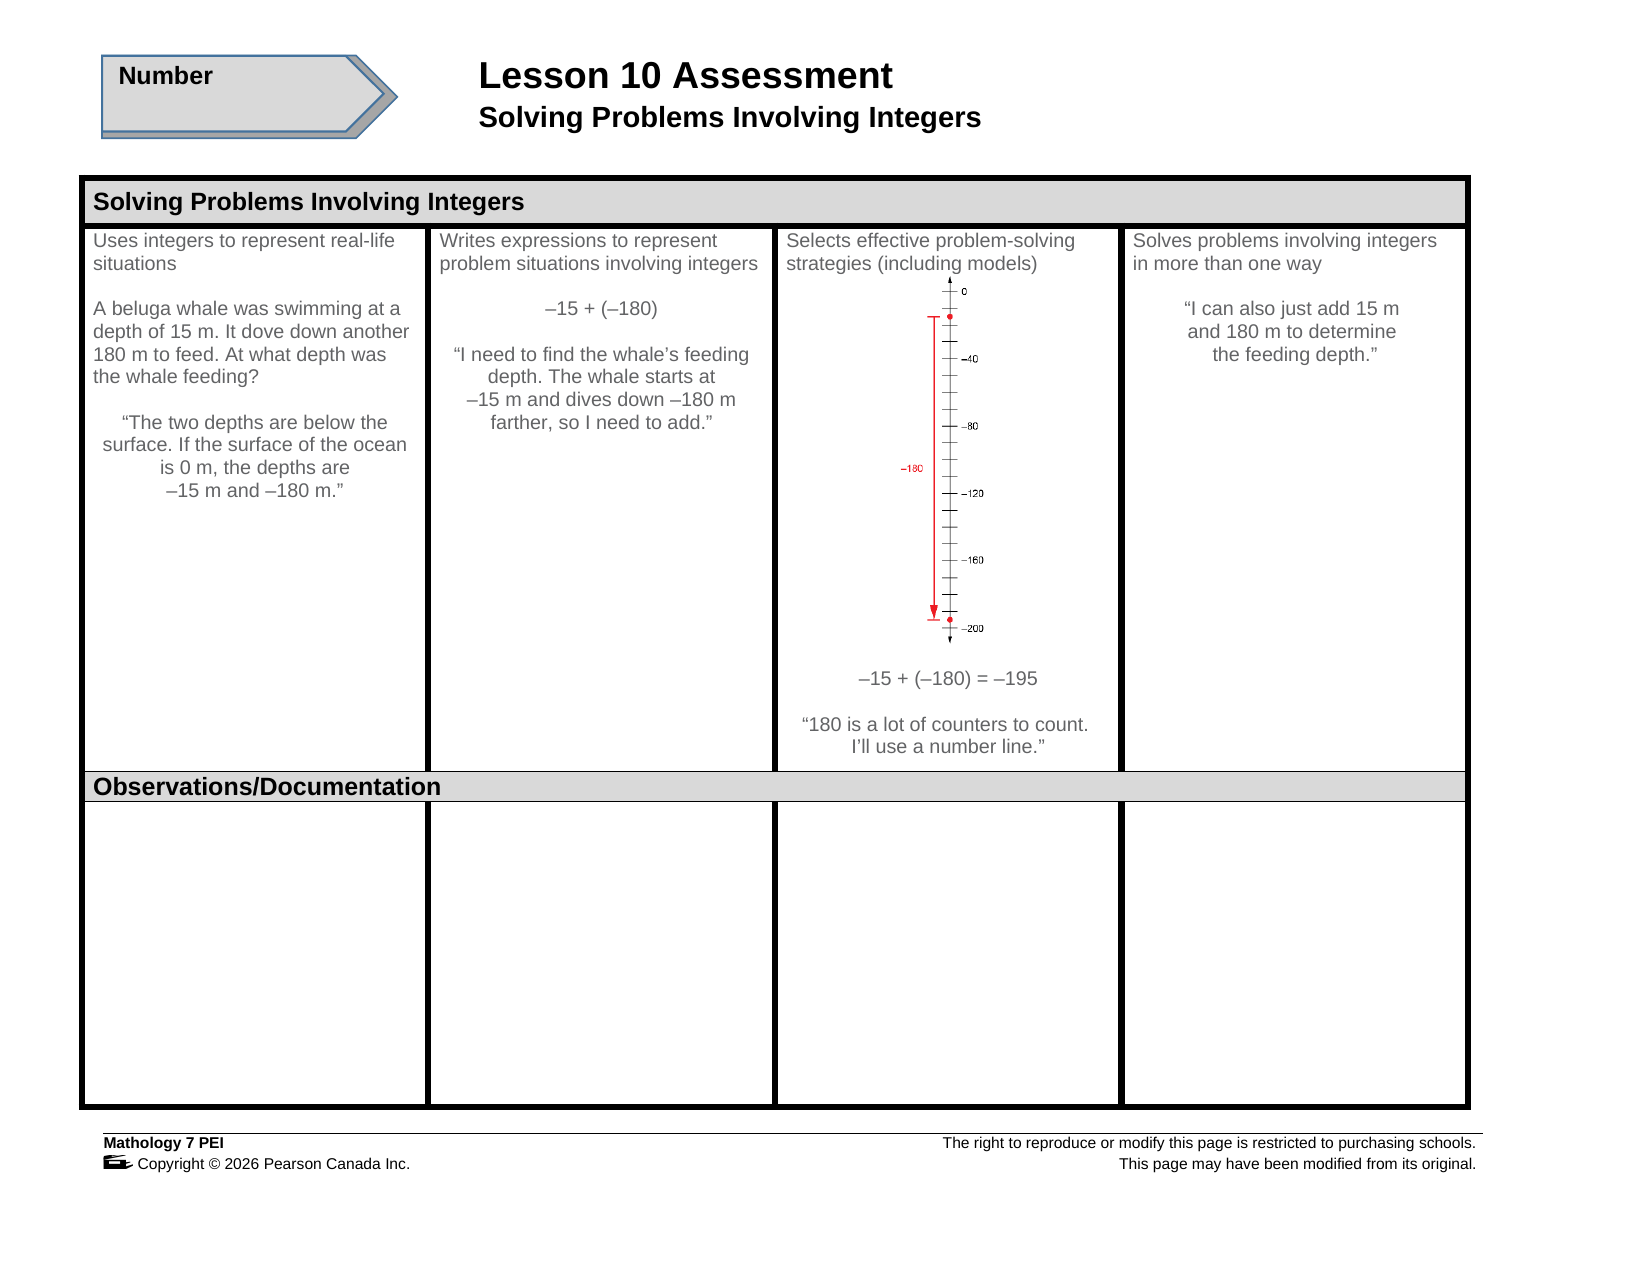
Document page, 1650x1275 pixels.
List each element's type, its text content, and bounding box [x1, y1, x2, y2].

picture [103, 1155, 133, 1169]
table_cell Solves problems involving integers in more than one way “I can also just add 15 m and 180 m to determine the feeding depth.” [1125, 229, 1465, 771]
table_cell [1125, 802, 1465, 1104]
table_cell Observations/Documentation [85, 772, 1465, 801]
table_cell Selects effective problem-solving strategies (including models) –15 + (–180) = –195 “180 is a lot of counters to count. I’ll use a number line.” [778, 229, 1118, 771]
table_cell [431, 802, 772, 1104]
table_cell Uses integers to represent real-life situations A beluga whale was swimming at a depth of 15 m. It dove down another 180 m to feed. At what depth was the whale feeding? “The two depths are below the surface. If the surface of the ocean is 0 m, the depths are –15 m and –180 m.” [85, 229, 425, 771]
table_cell [778, 802, 1118, 1104]
table_header Solving Problems Involving Integers [85, 181, 1465, 223]
table_cell [85, 802, 425, 1104]
table_cell Writes expressions to represent problem situations involving integers –15 + (–180) “I need to find the whale’s feeding depth. The whale starts at –15 m and dives down –180 m farther, so I need to add.” [431, 229, 772, 771]
picture [887, 274, 1009, 645]
